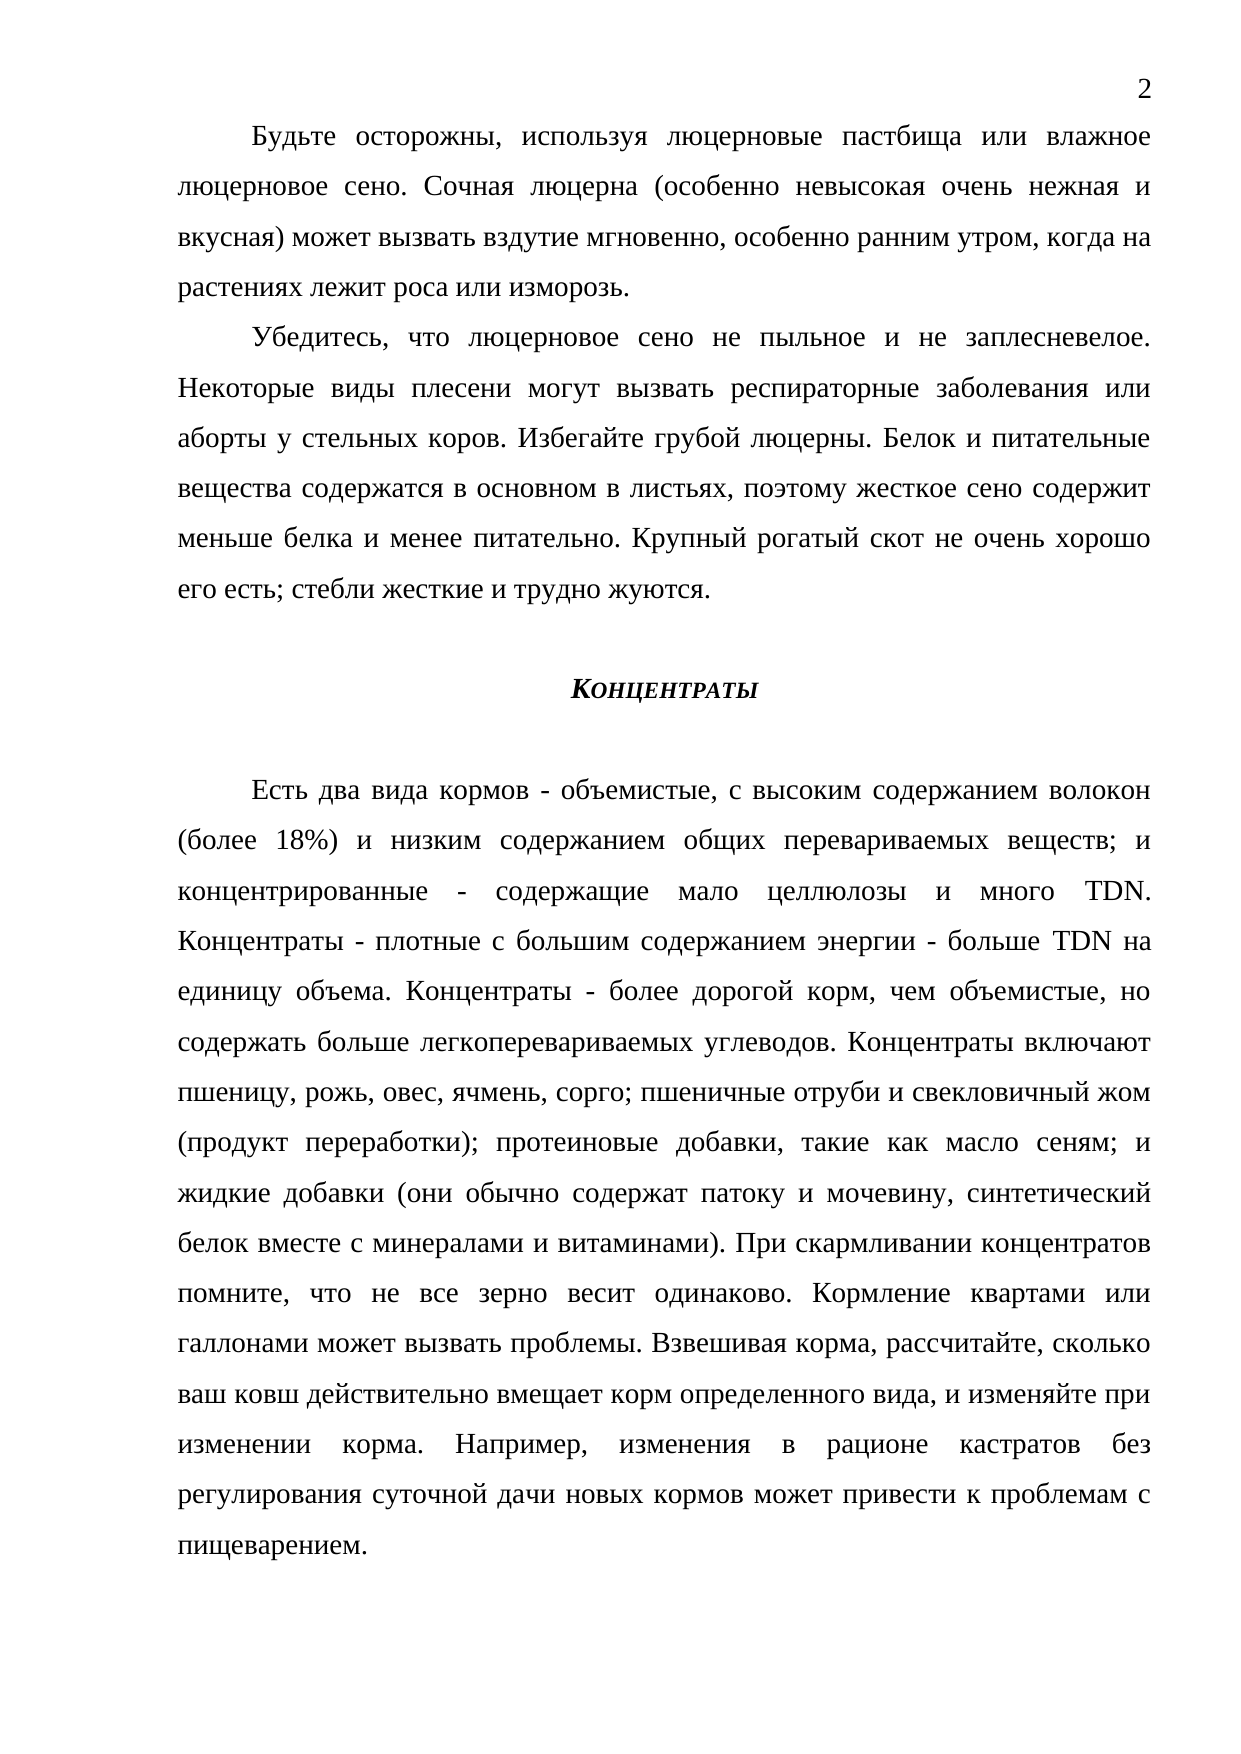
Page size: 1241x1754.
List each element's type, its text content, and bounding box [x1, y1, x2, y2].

text Убедитесь, что люцерновое сено не пыльное и не заплесневелое. Некоторые виды плесени могут вызвать респираторные заболевания или аборты у стельных коров. Избегайте грубой люцерны. Белок и питательные вещества содержатся в основном в листьях, поэтому жесткое сено содержит меньше белка и менее питательно. Крупный рогатый скот не очень хорошо его есть; стебли жесткие и трудно жуются. [177, 319, 1152, 604]
subtitle Концентраты [177, 672, 1152, 705]
text Есть два вида кормов - объемистые, с высоким содержанием волокон (более 18%) и низким содержанием общих перевариваемых веществ; и концентрированные - содержащие мало целлюлозы и много TDN. Концентраты - плотные с большим содержанием энергии - больше TDN на единицу объема. Концентраты - более дорогой корм, чем объемистые, но содержать больше легкоперевариваемых углеводов. Концентраты включают пшеницу, рожь, овес, ячмень, сорго; пшеничные отруби и свекловичный жом (продукт переработки); протеиновые добавки, такие как масло сеням; и жидкие добавки (они обычно содержат патоку и мочевину, синтетический белок вместе с минералами и витаминами). При скармливании концентратов помните, что не все зерно весит одинаково. Кормление квартами или галлонами может вызвать проблемы. Взвешивая корма, рассчитайте, сколько ваш ковш действительно вмещает корм определенного вида, и изменяйте при изменении корма. Например, изменения в рационе кастратов без регулирования суточной дачи новых кормов может привести к проблемам с пищеварением. [177, 772, 1152, 1560]
text Будьте осторожны, используя люцерновые пастбища или влажное люцерновое сено. Сочная люцерна (особенно невысокая очень нежная и вкусная) может вызвать вздутие мгновенно, особенно ранним утром, когда на растениях лежит роса или изморозь. [177, 118, 1152, 303]
